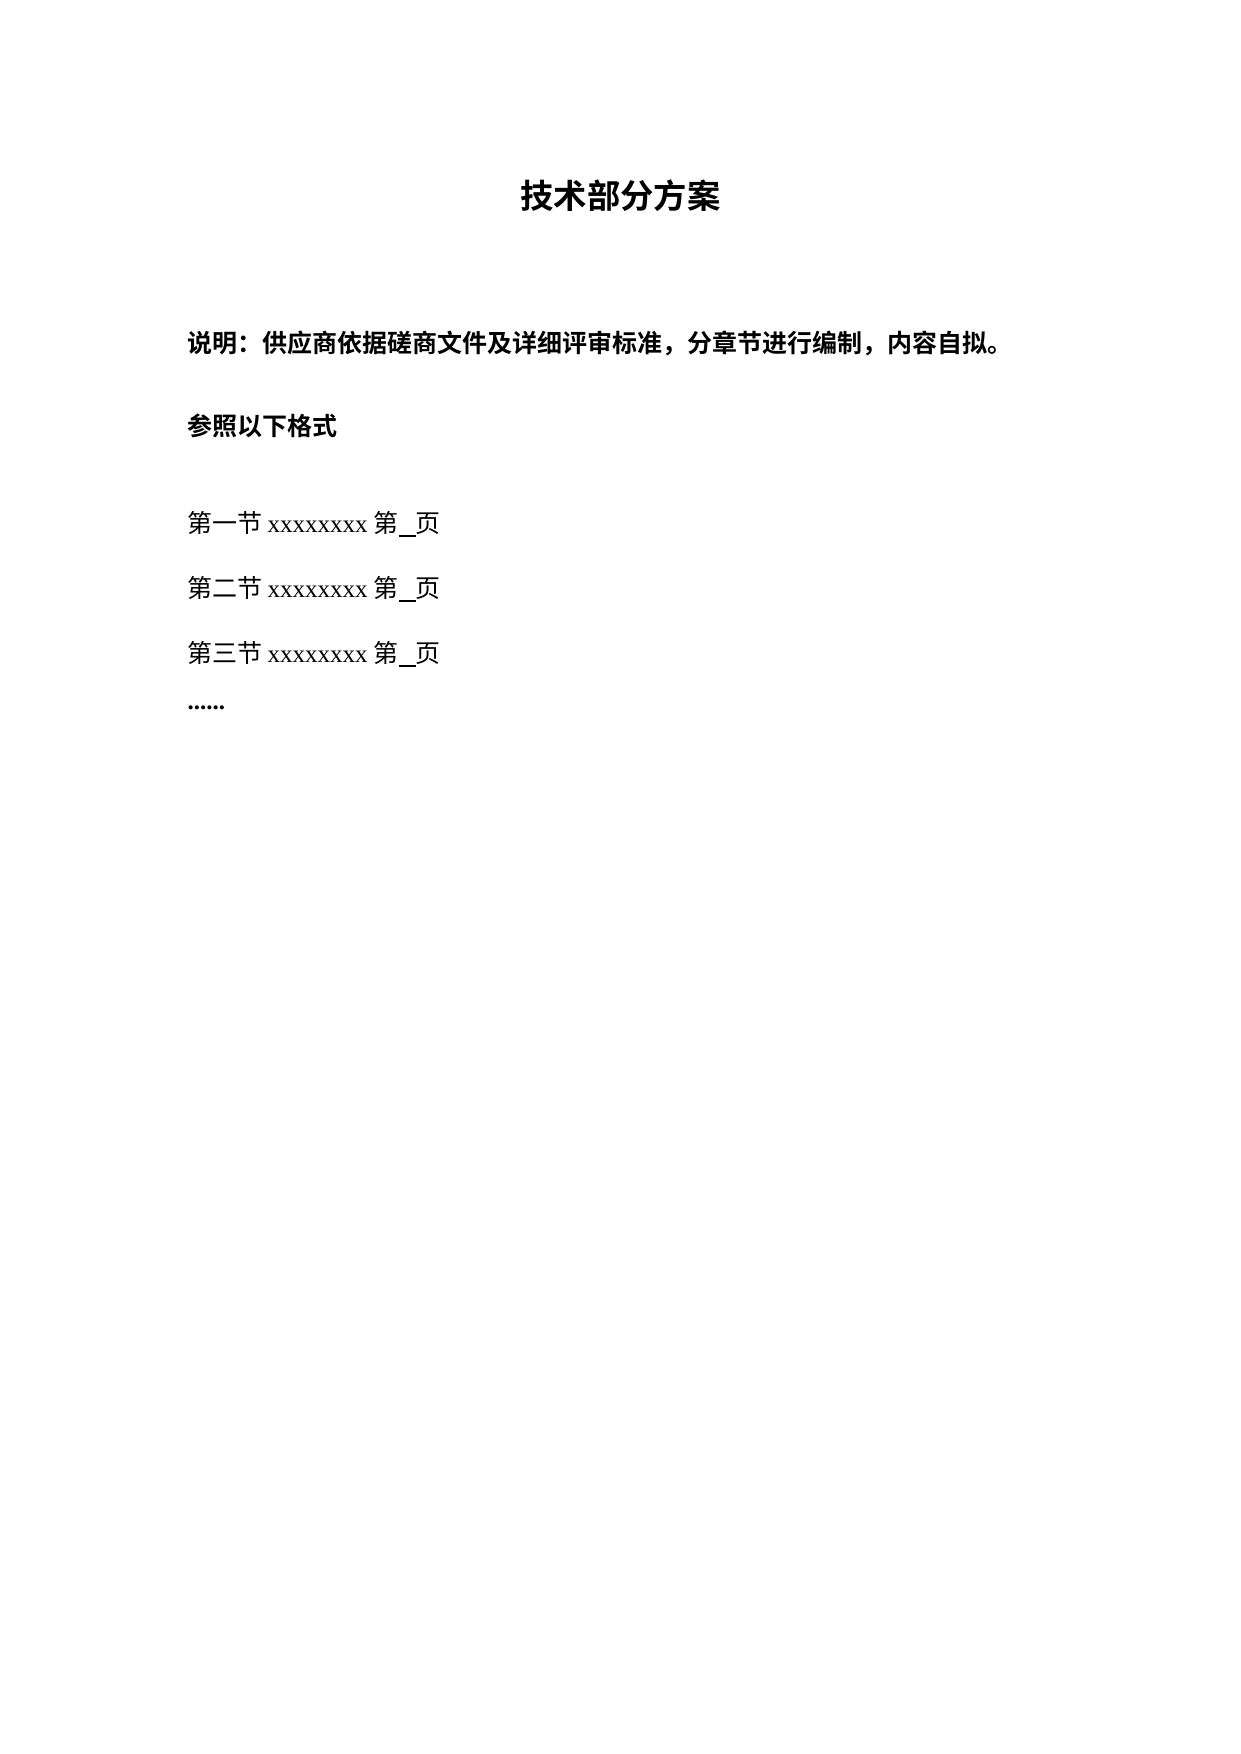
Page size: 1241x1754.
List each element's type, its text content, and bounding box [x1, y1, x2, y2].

text 第三节xxxxxxxx 第 页 [187, 619, 1053, 684]
text ...... [187, 684, 1053, 717]
text 说明：供应商依据磋商文件及详细评审标准，分章节进行编制，内容自拟。 [187, 309, 1053, 374]
text 技术部分方案 [187, 162, 1053, 227]
text 参照以下格式 [187, 392, 1053, 457]
text 第二节xxxxxxxx 第 页 [187, 554, 1053, 619]
text 第一节xxxxxxxx 第 页 [187, 489, 1053, 554]
